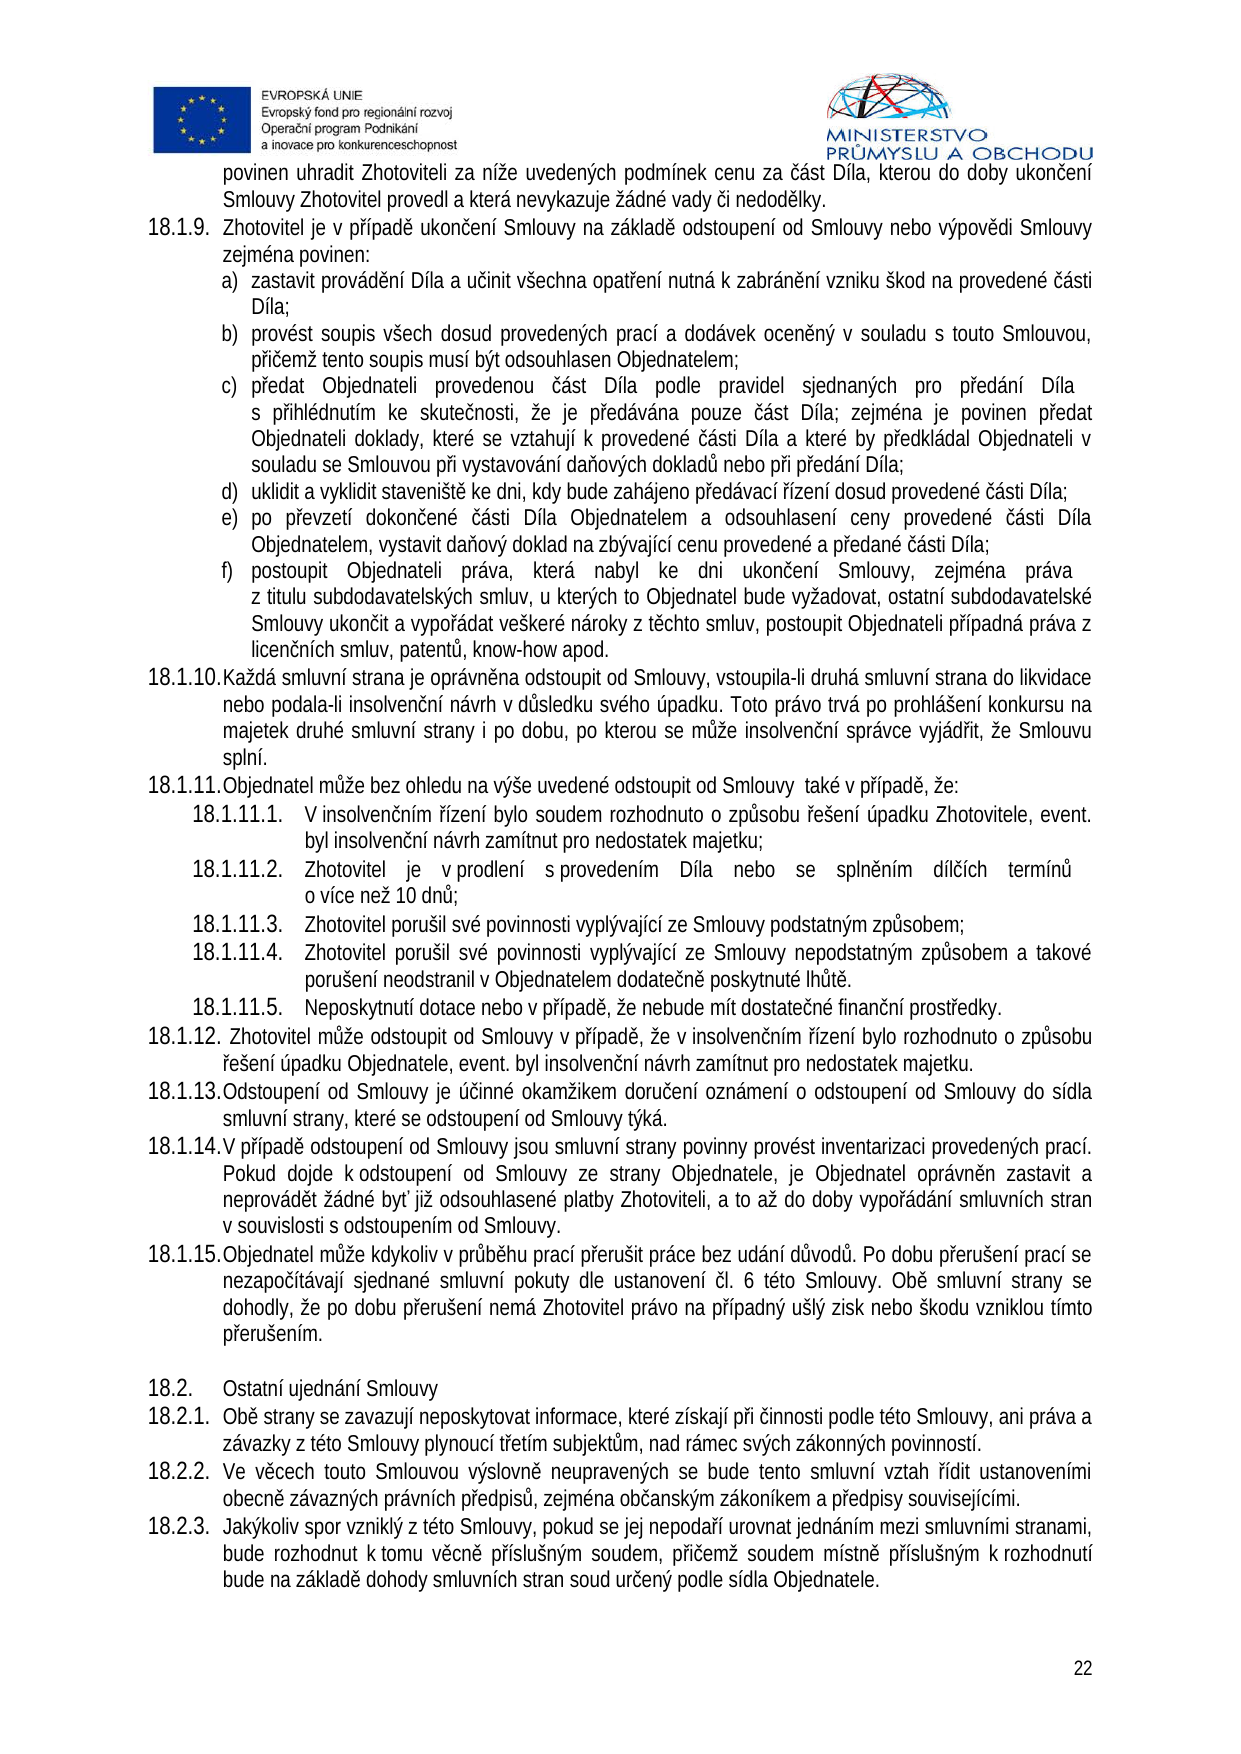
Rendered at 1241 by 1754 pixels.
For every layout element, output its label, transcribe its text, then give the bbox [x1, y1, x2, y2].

list Zhotovitel porušil své povinnosti vyplývající ze Smlouvy nepodstatným způsobem a takové porušení neodstranil v Objednatelem dodatečně poskytnuté lhůtě. [192, 937, 1093, 992]
list Každá smluvní strana je oprávněna odstoupit od Smlouvy, vstoupila-li druhá smluvní strana do likvidace nebo podala-li insolvenční návrh v důsledku svého úpadku. Toto právo trvá po prohlášení konkursu na majetek druhé smluvní strany i po dobu, po kterou se může insolvenční správce vyjádřit, že Smlouvu splní. [148, 662, 1093, 770]
list Objednatel může bez ohledu na výše uvedené odstoupit od Smlouvy také v případě, že: [148, 770, 1093, 799]
list Zhotovitel je v prodlení s provedením Díla nebo se splněním dílčích termínů o více než 10 dnů; [192, 854, 1093, 909]
list předat Objednateli provedenou část Díla podle pravidel sjednaných pro předání Díla s přihlédnutím ke skutečnosti, že je předávána pouze část Díla; zejména je povinen předat Objednateli doklady, které se vztahují k provedené části Díla a které by předkládal Objednateli v souladu se Smlouvou při vystavování daňových dokladů nebo při předání Díla; [221, 372, 1093, 478]
list po převzetí dokončené části Díla Objednatelem a odsouhlasení ceny provedené části Díla Objednatelem, vystavit daňový doklad na zbývající cenu provedené a předané části Díla; [221, 504, 1093, 557]
list Jakýkoliv spor vzniklý z této Smlouvy, pokud se jej nepodaří urovnat jednáním mezi smluvními stranami, bude rozhodnut k tomu věcně příslušným soudem, přičemž soudem místně příslušným k rozhodnutí bude na základě dohody smluvních stran soud určený podle sídla Objednatele. [148, 1511, 1093, 1593]
list Zhotovitel může odstoupit od Smlouvy v případě, že v insolvenčním řízení bylo rozhodnuto o způsobu řešení úpadku Objednatele, event. byl insolvenční návrh zamítnut pro nedostatek majetku. [148, 1021, 1093, 1076]
list zastavit provádění Díla a učinit všechna opatření nutná k zabránění vzniku škod na provedené části Díla; [221, 267, 1093, 320]
list V insolvenčním řízení bylo soudem rozhodnuto o způsobu řešení úpadku Zhotovitele, event. byl insolvenční návrh zamítnut pro nedostatek majetku; [192, 799, 1093, 854]
list Zhotovitel je v případě ukončení Smlouvy na základě odstoupení od Smlouvy nebo výpovědi Smlouvy zejména povinen: [148, 212, 1093, 267]
list Neposkytnutí dotace nebo v případě, že nebude mít dostatečné finanční prostředky. [192, 992, 1093, 1021]
list Odstoupení od Smlouvy je účinné okamžikem doručení oznámení o odstoupení od Smlouvy do sídla smluvní strany, které se odstoupení od Smlouvy týká. [148, 1076, 1093, 1131]
list Ve věcech touto Smlouvou výslovně neupravených se bude tento smluvní vztah řídit ustanoveními obecně závazných právních předpisů, zejména občanským zákoníkem a předpisy souvisejícími. [148, 1456, 1093, 1511]
list uklidit a vyklidit staveniště ke dni, kdy bude zahájeno předávací řízení dosud provedené části Díla; [221, 478, 1093, 504]
list Ostatní ujednání Smlouvy [148, 1373, 1093, 1401]
picture [827, 73, 1093, 160]
list V případě odstoupení od Smlouvy jsou smluvní strany povinny provést inventarizaci provedených prací. Pokud dojde k odstoupení od Smlouvy ze strany Objednatele, je Objednatel oprávněn zastavit a neprovádět žádné byť již odsouhlasené platby Zhotoviteli, a to až do doby vypořádání smluvních stran v souvislosti s odstoupením od Smlouvy. [148, 1131, 1093, 1239]
list Objednatel může kdykoliv v průběhu prací přerušit práce bez udání důvodů. Po dobu přerušení prací se nezapočítávají sjednané smluvní pokuty dle ustanovení čl. 6 této Smlouvy. Obě smluvní strany se dohodly, že po dobu přerušení nemá Zhotovitel právo na případný ušlý zisk nebo škodu vzniklou tímto přerušením. [148, 1239, 1093, 1346]
list Obě strany se zavazují neposkytovat informace, které získají při činnosti podle této Smlouvy, ani práva a závazky z této Smlouvy plynoucí třetím subjektům, nad rámec svých zákonných povinností. [148, 1401, 1093, 1456]
list Zhotovitel porušil své povinnosti vyplývající ze Smlouvy podstatným způsobem; [192, 909, 1093, 937]
list postoupit Objednateli práva, která nabyl ke dni ukončení Smlouvy, zejména práva z titulu subdodavatelských smluv, u kterých to Objednatel bude vyžadovat, ostatní subdodavatelské Smlouvy ukončit a vypořádat veškeré nároky z těchto smluv, postoupit Objednateli případná práva z licenčních smluv, patentů, know-how apod. [221, 557, 1093, 662]
picture [147, 80, 470, 160]
list provést soupis všech dosud provedených prací a dodávek oceněný v souladu s touto Smlouvou, přičemž tento soupis musí být odsouhlasen Objednatelem; [221, 320, 1093, 372]
